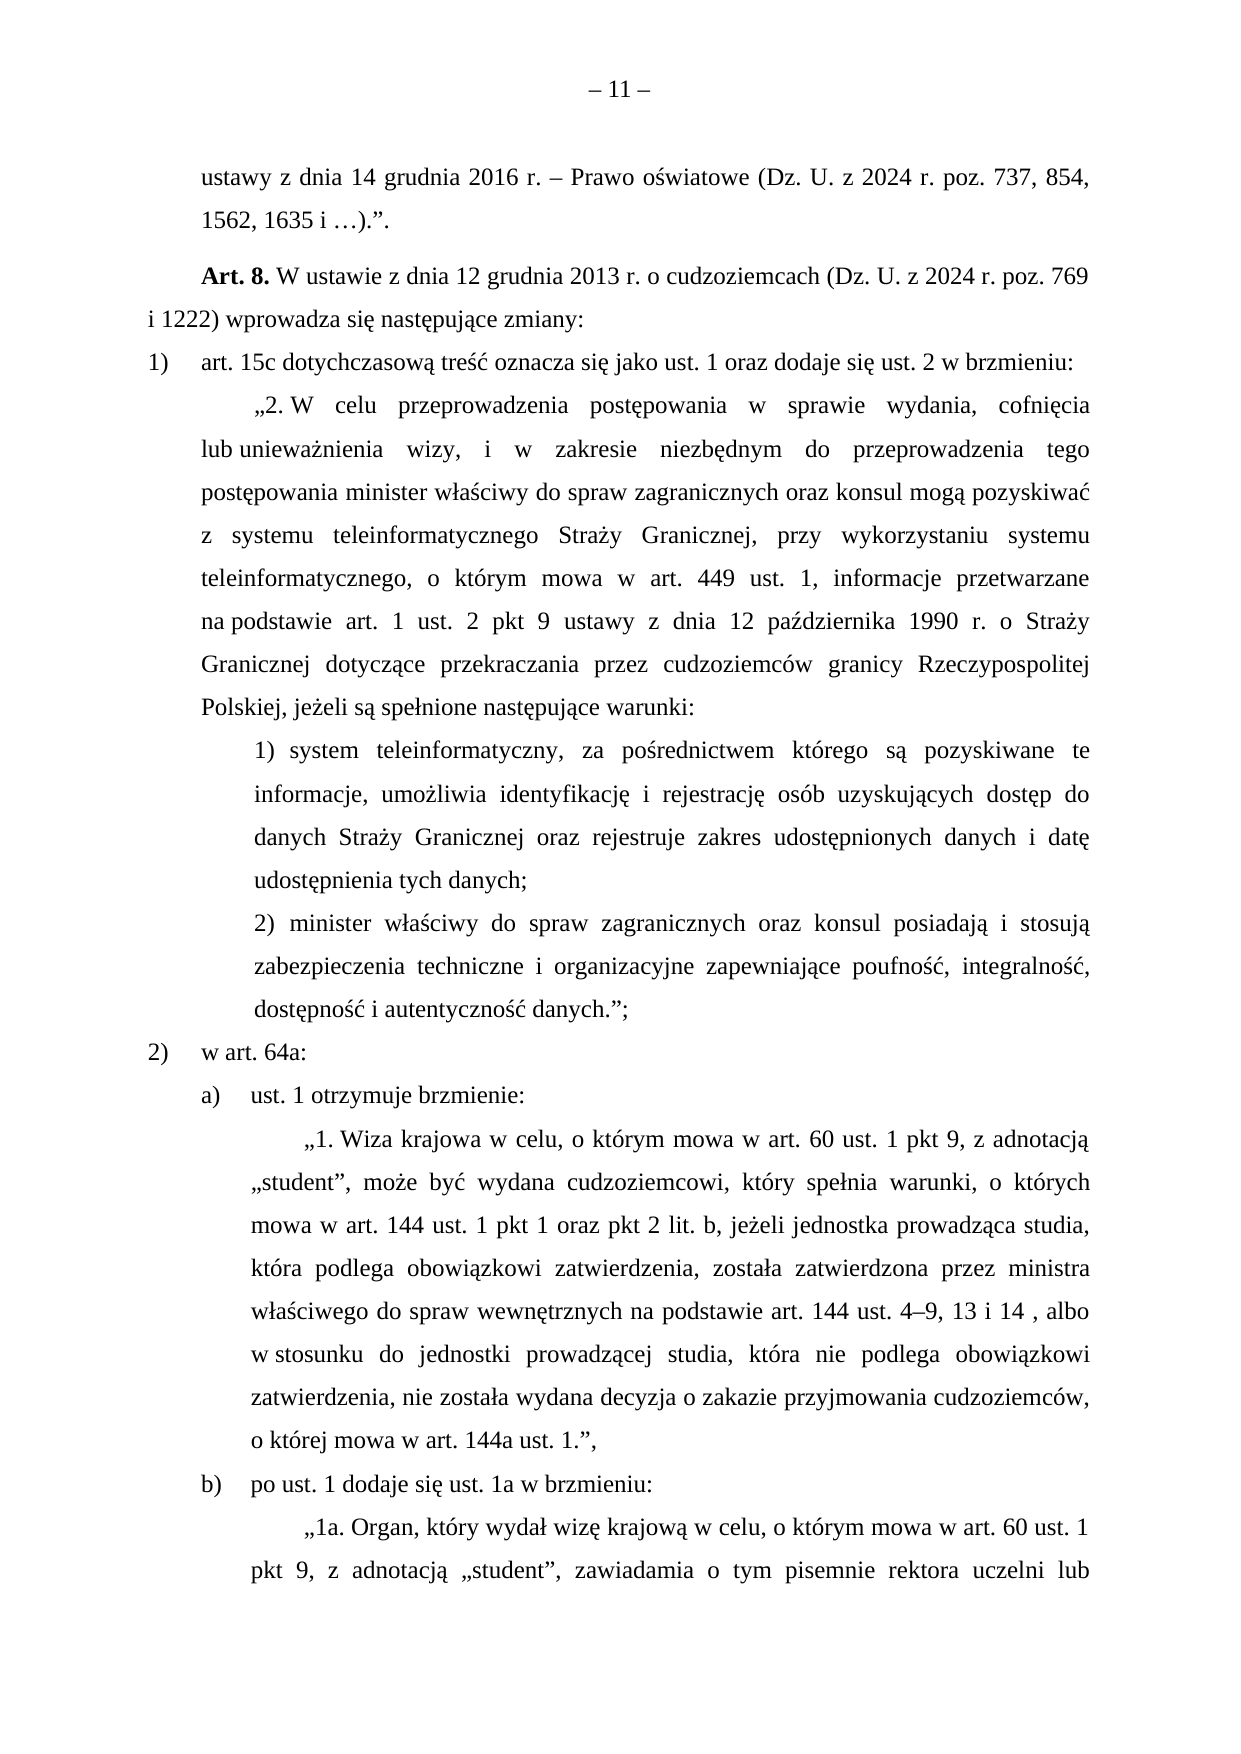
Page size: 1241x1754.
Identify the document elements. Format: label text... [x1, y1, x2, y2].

text 2) w art. 64a: [148, 1037, 1091, 1066]
text 2) minister właściwy do spraw zagranicznych oraz konsul posiadają i stosują zabezpieczenia techniczne i organizacyjne zapewniające poufność, integralność, dostępność i autentyczność danych.”; [254, 908, 1091, 1023]
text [251, 1512, 1091, 1584]
text „2. W celu przeprowadzenia postępowania w sprawie wydania, cofnięcia lub unieważnienia wizy, i w zakresie niezbędnym do przeprowadzenia tego postępowania minister właściwy do spraw zagranicznych oraz konsul mogą pozyskiwać z systemu teleinformatycznego Straży Granicznej, przy wykorzystaniu systemu teleinformatycznego, o którym mowa w art. 449 ust. 1, informacje przetwarzane na podstawie art. 1 ust. 2 pkt 9 ustawy z dnia 12 października 1990 r. o Straży Granicznej dotyczące przekraczania przez cudzoziemców granicy Rzeczypospolitej Polskiej, jeżeli są spełnione następujące warunki: [201, 391, 1091, 721]
text 1) system teleinformatyczny, za pośrednictwem którego są pozyskiwane te informacje, umożliwia identyfikację i rejestrację osób uzyskujących dostęp do danych Straży Granicznej oraz rejestruje zakres udostępnionych danych i datę udostępnienia tych danych; [254, 736, 1091, 894]
text Art. 8. W ustawie z dnia 12 grudnia 2013 r. o cudzoziemcach (Dz. U. z 2024 r. poz. 769 i 1222) wprowadza się następujące zmiany: [148, 261, 1091, 333]
text „1. Wiza krajowa w celu, o którym mowa w art. 60 ust. 1 pkt 9, z adnotacją „student”, może być wydana cudzoziemcowi, który spełnia warunki, o których mowa w art. 144 ust. 1 pkt 1 oraz pkt 2 lit. b, jeżeli jednostka prowadząca studia, która podlega obowiązkowi zatwierdzenia, została zatwierdzona przez ministra właściwego do spraw wewnętrznych na podstawie art. 144 ust. 4–9, 13 i 14 , albo w stosunku do jednostki prowadzącej studia, która nie podlega obowiązkowi zatwierdzenia, nie została wydana decyzja o zakazie przyjmowania cudzoziemców, o której mowa w art. 144a ust. 1.”, [251, 1124, 1091, 1454]
text b) po ust. 1 dodaje się ust. 1a w brzmieniu: [201, 1469, 1091, 1497]
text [201, 162, 1091, 234]
text 1) art. 15c dotychczasową treść oznacza się jako ust. 1 oraz dodaje się ust. 2 w brzmieniu: [148, 347, 1091, 376]
text a) ust. 1 otrzymuje brzmienie: [201, 1081, 1091, 1109]
